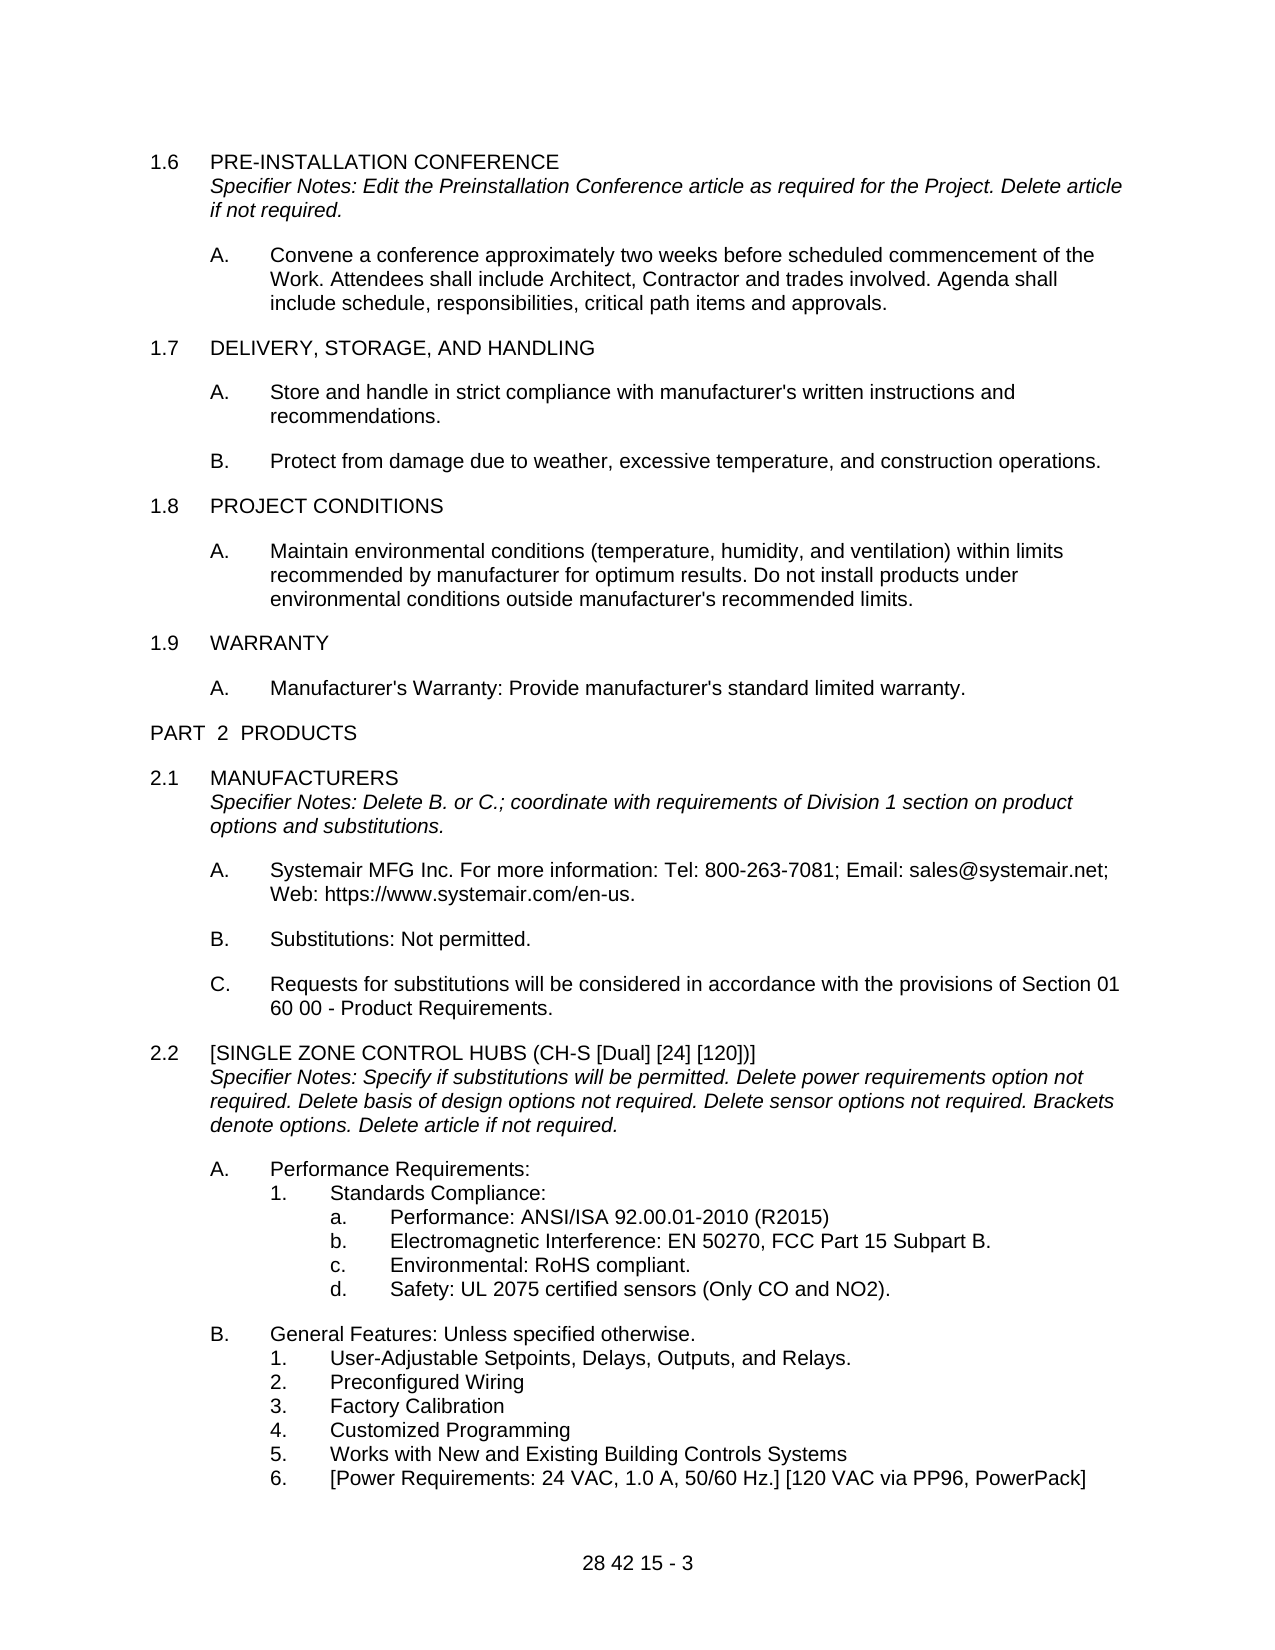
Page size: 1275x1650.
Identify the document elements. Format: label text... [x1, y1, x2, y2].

text [SINGLE ZONE CONTROL HUBS (CH-S [Dual] [24] [120])] Specifier Notes: Specify if substitutions will be permitted. Delete power requirements option not required. Delete basis of design options not required. Delete sensor options not required. Brackets denote options. Delete article if not required. [150, 1041, 1125, 1136]
text Works with New and Existing Building Controls Systems [270, 1442, 1125, 1466]
text Customized Programming [270, 1418, 1125, 1442]
text Standards Compliance: [270, 1181, 1125, 1205]
text Preconfigured Wiring [270, 1370, 1125, 1394]
text MANUFACTURERS Specifier Notes: Delete B. or C.; coordinate with requirements of Division 1 section on product options and substitutions. [150, 766, 1125, 837]
text Manufacturer's Warranty: Provide manufacturer's standard limited warranty. [210, 676, 1125, 700]
text Performance: ANSI/ISA 92.00.01-2010 (R2015) [330, 1205, 1125, 1229]
text Systemair MFG Inc. For more information: Tel: 800-263-7081; Email: sales@systemair.net; Web: https://www.systemair.com/en-us. [210, 858, 1125, 906]
text Performance Requirements: [210, 1157, 1125, 1181]
text Safety: UL 2075 certified sensors (Only CO and NO2). [330, 1277, 1125, 1301]
text Maintain environmental conditions (temperature, humidity, and ventilation) within limits recommended by manufacturer for optimum results. Do not install products under environmental conditions outside manufacturer's recommended limits. [210, 538, 1125, 610]
text General Features: Unless specified otherwise. [210, 1322, 1125, 1346]
text Requests for substitutions will be considered in accordance with the provisions of Section 01 60 00 - Product Requirements. [210, 972, 1125, 1020]
text DELIVERY, STORAGE, AND HANDLING [150, 335, 1125, 359]
text Electromagnetic Interference: EN 50270, FCC Part 15 Subpart B. [330, 1229, 1125, 1253]
text PRE-INSTALLATION CONFERENCE Specifier Notes: Edit the Preinstallation Conference article as required for the Project. Delete article if not required. [150, 150, 1125, 222]
list PRODUCTS [150, 721, 1125, 745]
text WARRANTY [150, 631, 1125, 655]
text Convene a conference approximately two weeks before scheduled commencement of the Work. Attendees shall include Architect, Contractor and trades involved. Agenda shall include schedule, responsibilities, critical path items and approvals. [210, 243, 1125, 314]
text User-Adjustable Setpoints, Delays, Outputs, and Relays. [270, 1346, 1125, 1370]
text Factory Calibration [270, 1394, 1125, 1418]
text [Power Requirements: 24 VAC, 1.0 A, 50/60 Hz.] [120 VAC via PP96, PowerPack] [270, 1466, 1125, 1489]
text Substitutions: Not permitted. [210, 927, 1125, 951]
text Environmental: RoHS compliant. [330, 1253, 1125, 1277]
text Protect from damage due to weather, excessive temperature, and construction operations. [210, 449, 1125, 473]
text Store and handle in strict compliance with manufacturer's written instructions and recommendations. [210, 380, 1125, 428]
text PROJECT CONDITIONS [150, 494, 1125, 518]
